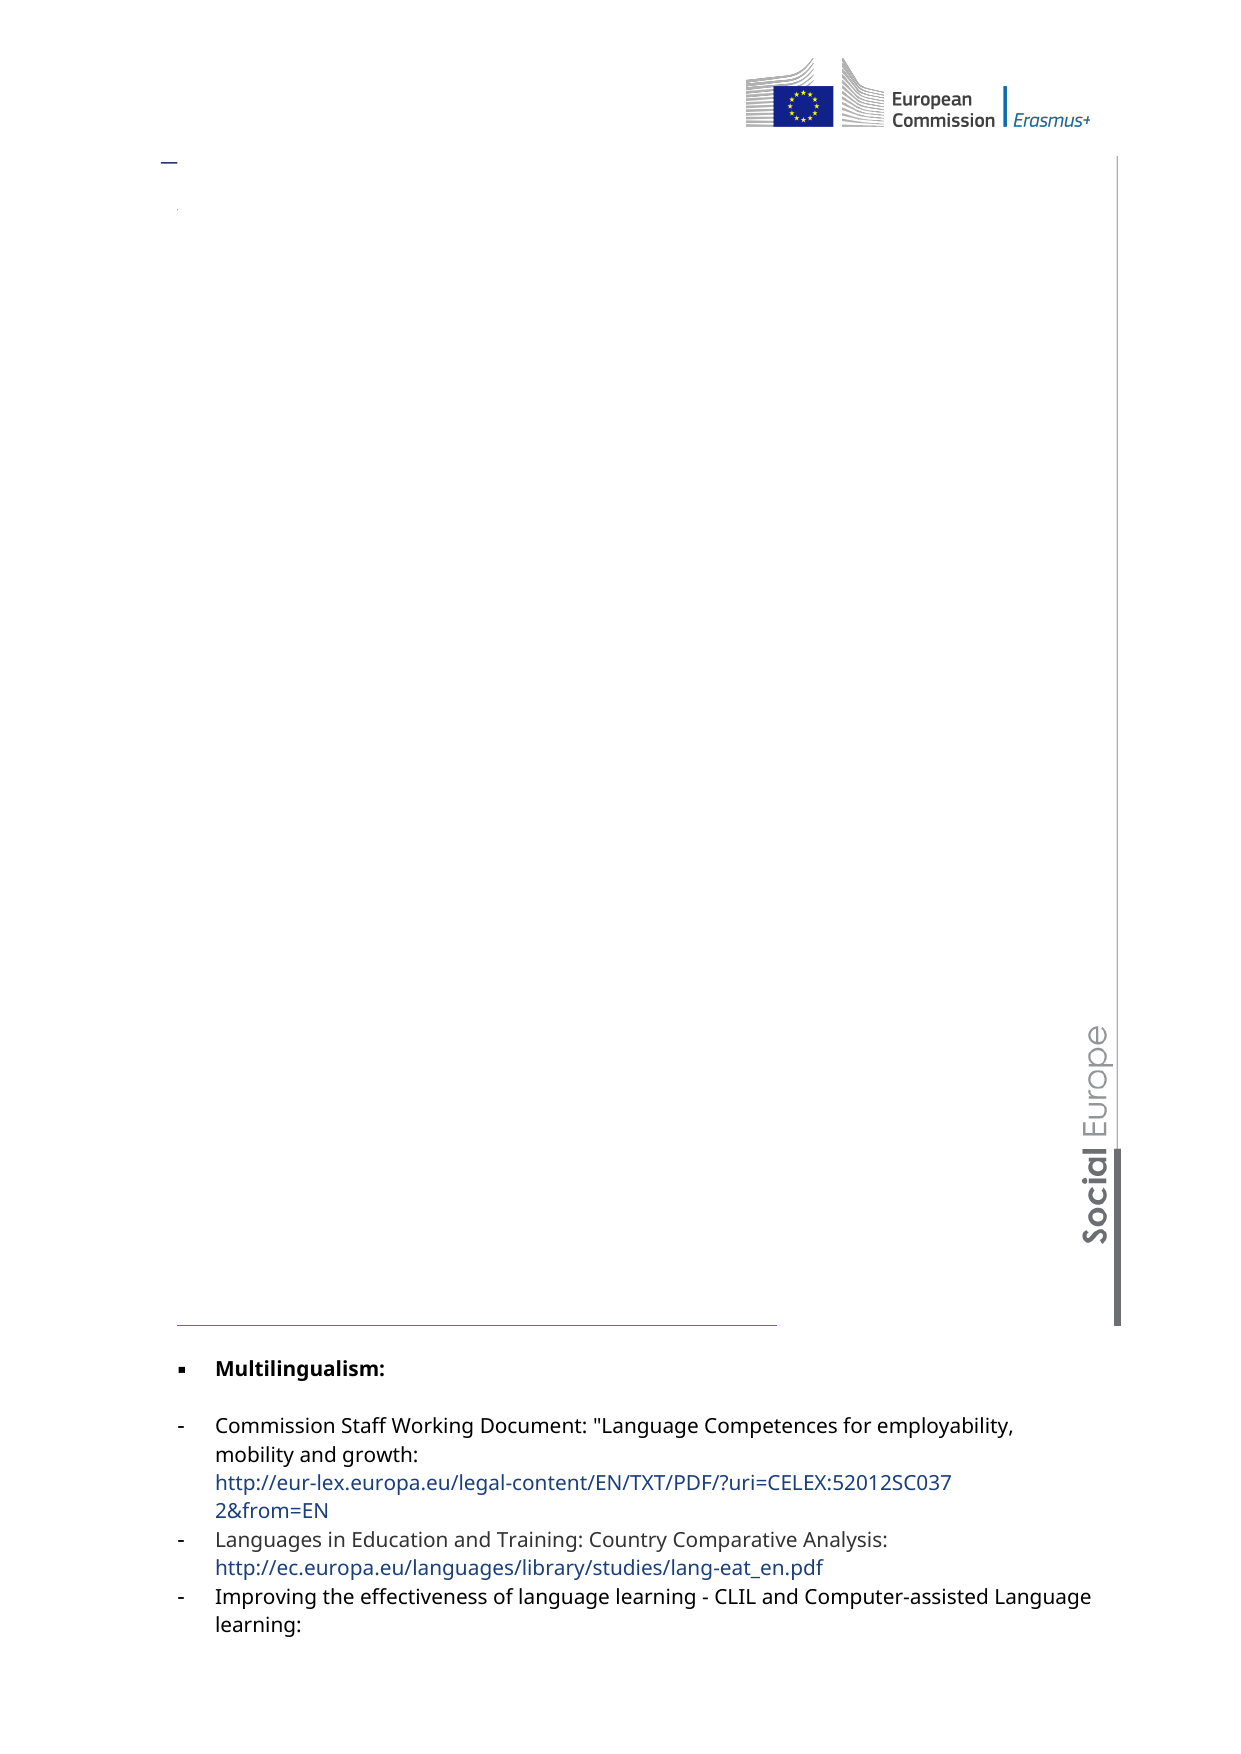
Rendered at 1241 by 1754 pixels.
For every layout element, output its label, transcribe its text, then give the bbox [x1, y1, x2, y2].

picture [177, 156, 1121, 1326]
text http://eur-lex.europa.eu/legal-content/EN/TXT/PDF/?uri=CELEX:52012SC037 2&from=EN [215, 1468, 1092, 1525]
list Commission Staff Working Document: "Language Competences for employability, mobility and growth: [177, 1411, 1092, 1468]
list Improving the effectiveness of language learning - CLIL and Computer-assisted Language learning: [177, 1582, 1092, 1639]
list Languages in Education and Training: Country Comparative Analysis: http://ec.europa.eu/languages/library/studies/lang-eat_en.pdf [177, 1525, 1092, 1582]
list Multilingualism: [177, 1354, 1092, 1383]
picture [746, 58, 1090, 130]
